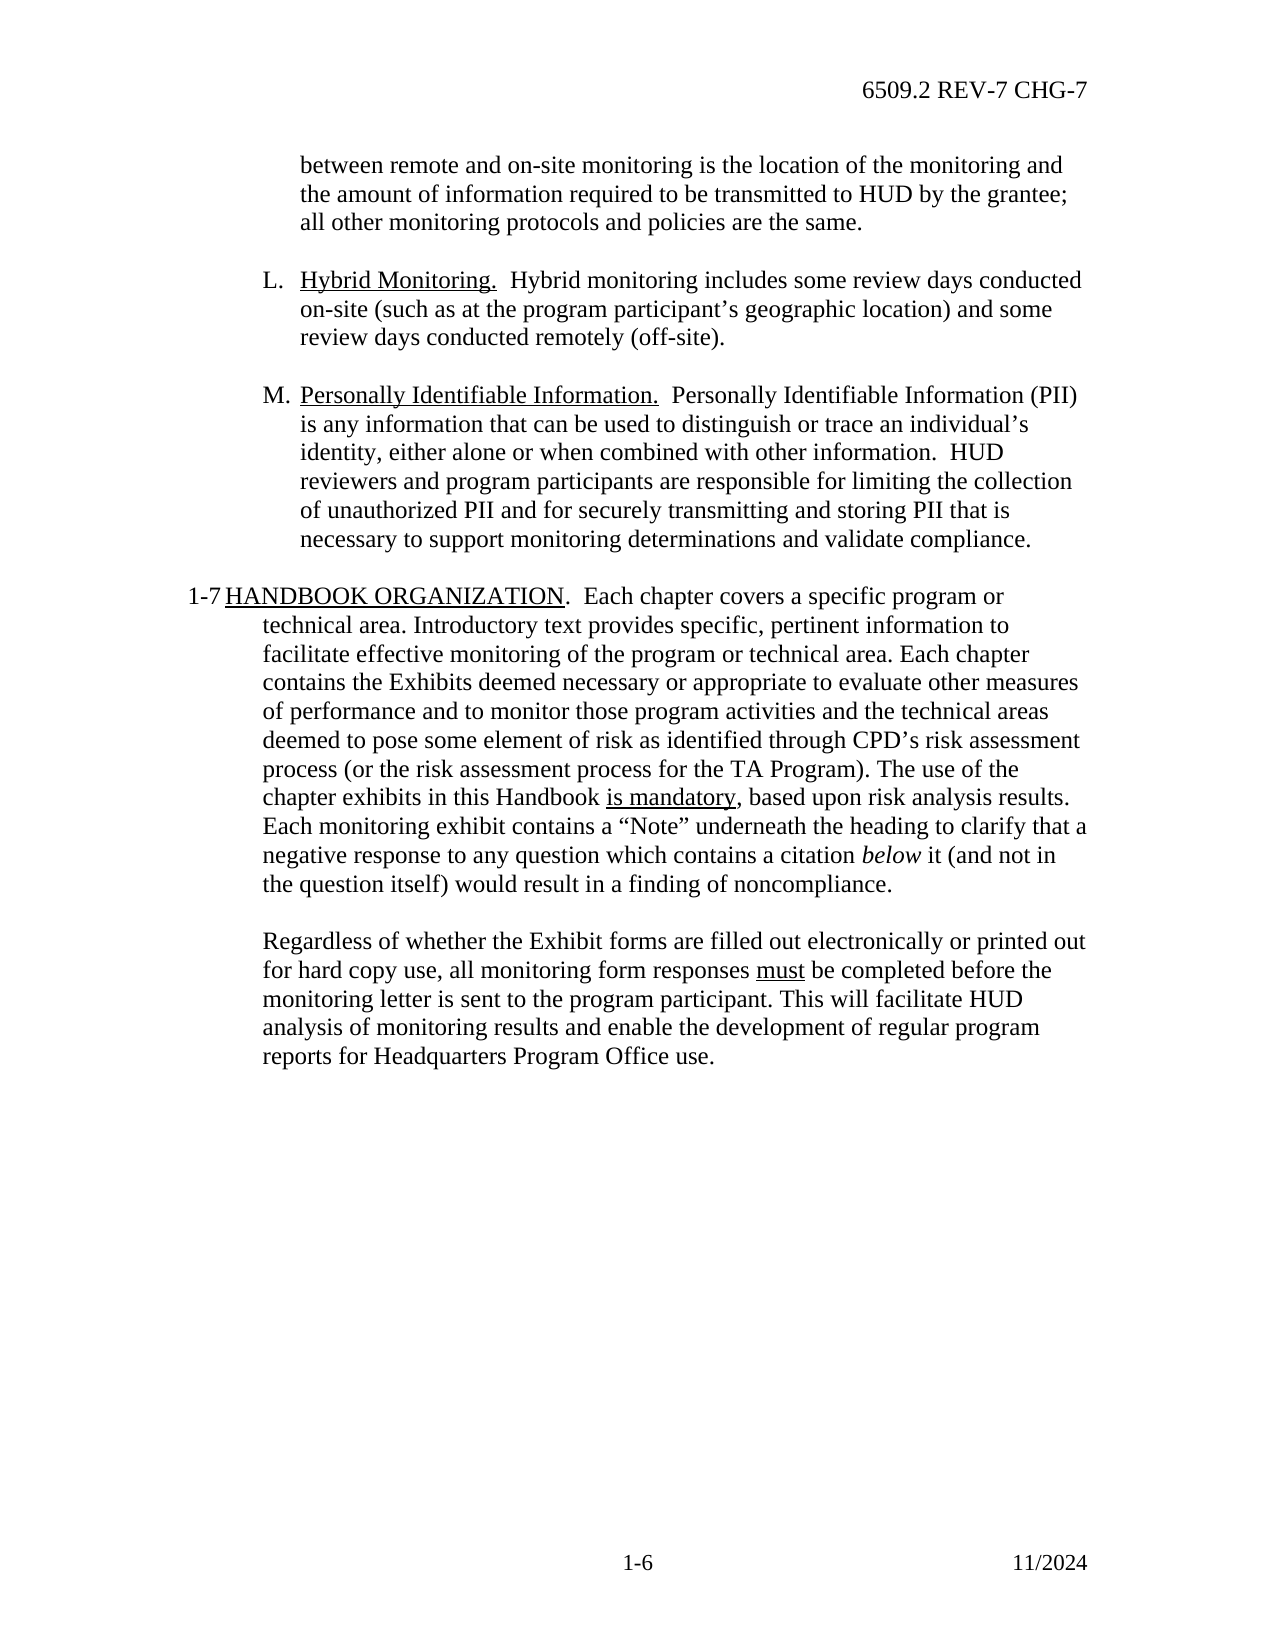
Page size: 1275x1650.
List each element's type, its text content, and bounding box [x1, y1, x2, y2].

list Personally Identifiable Information. Personally Identifiable Information (PII) is any information that can be used to distinguish or trace an individual’s identity, either alone or when combined with other information. HUD reviewers and program participants are responsible for limiting the collection of unauthorized PII and for securely transmitting and storing PII that is necessary to support monitoring determinations and validate compliance. [262, 380, 1087, 552]
text Regardless of whether the Exhibit forms are filled out electronically or printed out for hard copy use, all monitoring form responses must be completed before the monitoring letter is sent to the program participant. This will facilitate HUD analysis of monitoring results and enable the development of regular program reports for Headquarters Program Office use. [262, 926, 1087, 1070]
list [262, 150, 1087, 236]
list Hybrid Monitoring. Hybrid monitoring includes some review days conducted on-site (such as at the program participant’s geographic location) and some review days conducted remotely (off-site). [262, 265, 1087, 351]
list HANDBOOK ORGANIZATION. Each chapter covers a specific program or technical area. Introductory text provides specific, pertinent information to facilitate effective monitoring of the program or technical area. Each chapter contains the Exhibits deemed necessary or appropriate to evaluate other measures of performance and to monitor those program activities and the technical areas deemed to pose some element of risk as identified through CPD’s risk assessment process (or the risk assessment process for the TA Program). The use of the chapter exhibits in this Handbook is mandatory, based upon risk analysis results. Each monitoring exhibit contains a “Note” underneath the heading to clarify that a negative response to any question which contains a citation below it (and not in the question itself) would result in a finding of noncompliance. [187, 581, 1087, 897]
